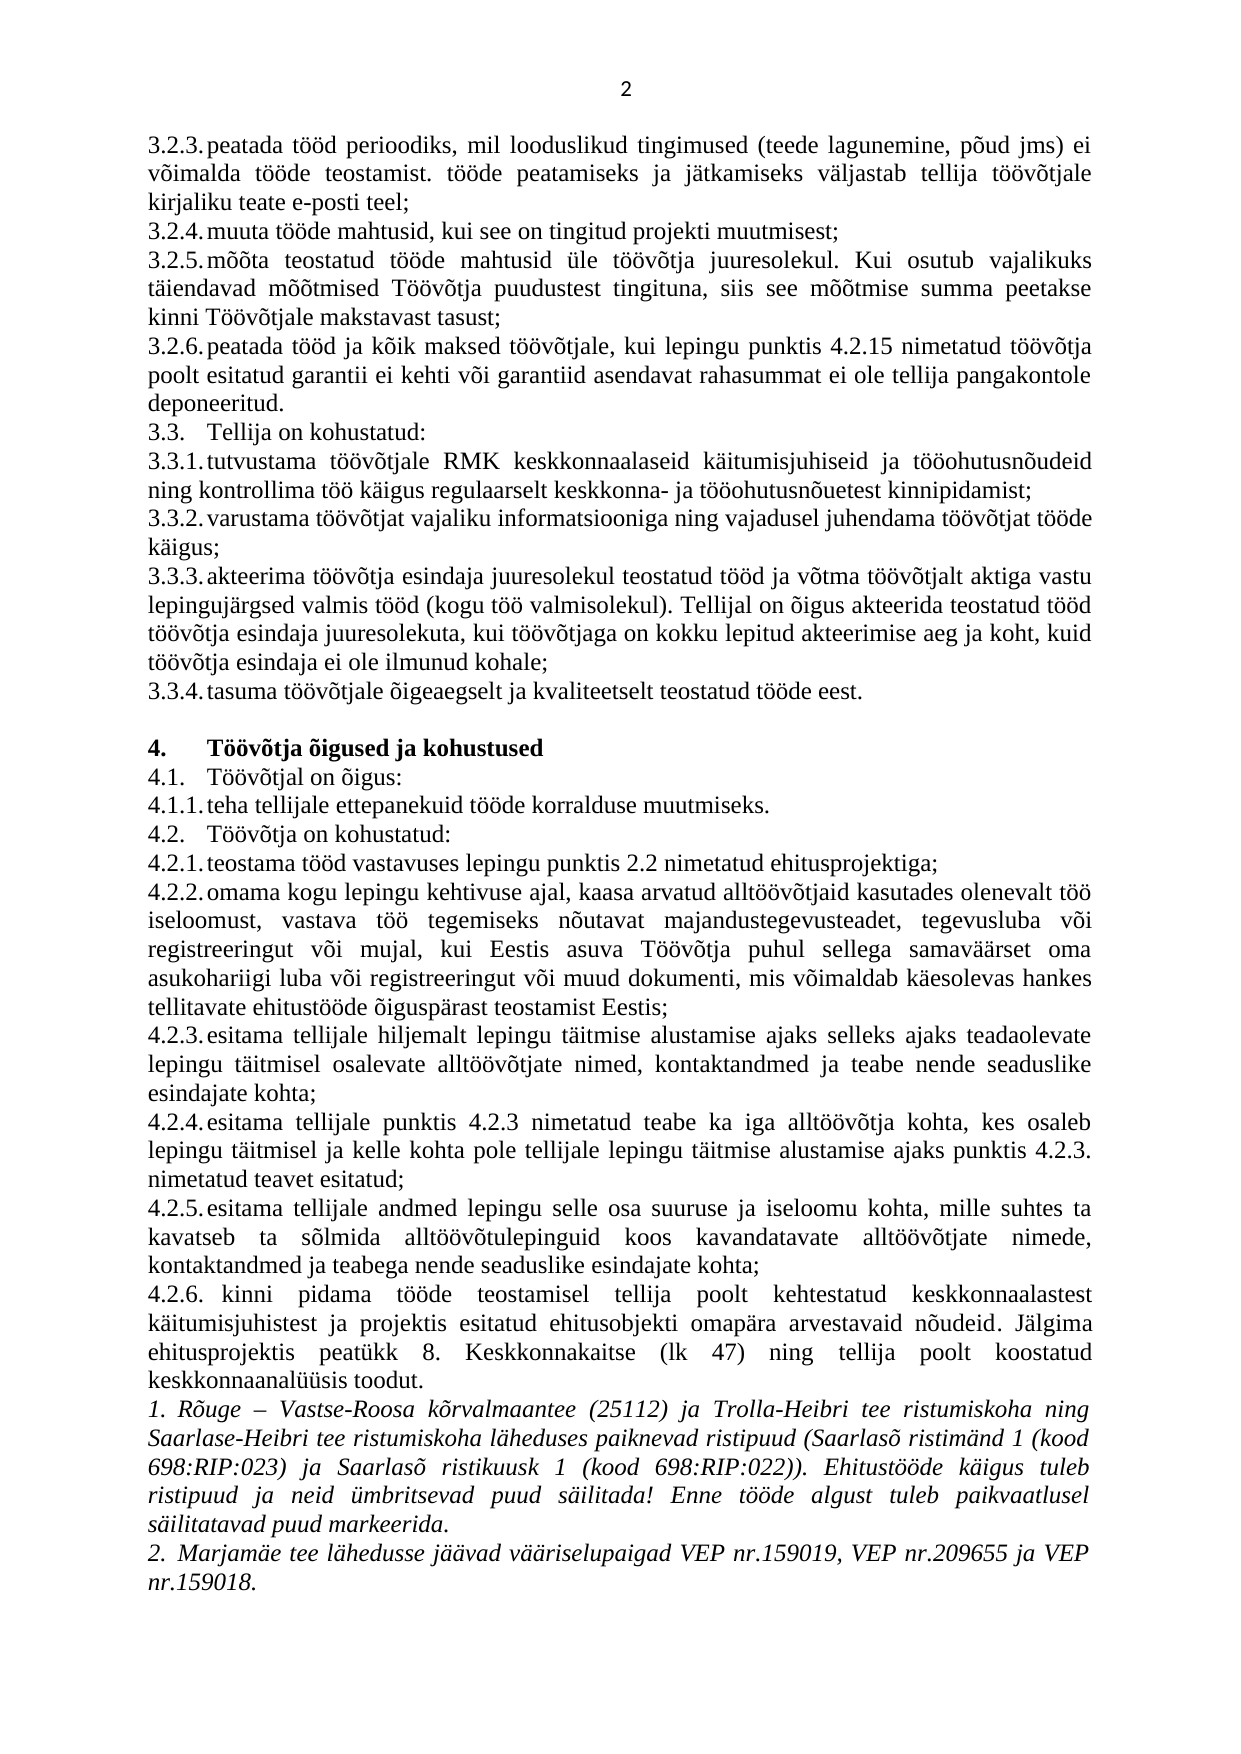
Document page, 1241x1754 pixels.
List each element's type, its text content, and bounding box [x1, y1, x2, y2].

text varustama töövõtjat vajaliku informatsiooniga ning vajadusel juhendama töövõtjat tööde käigus; [148, 503, 1093, 561]
text Tellija on kohustatud: [148, 417, 1093, 446]
text muuta tööde mahtusid, kui see on tingitud projekti muutmisest; [148, 216, 1093, 245]
text omama kogu lepingu kehtivuse ajal, kaasa arvatud alltöövõtjaid kasutades olenevalt töö iseloomust, vastava töö tegemiseks nõutavat majandustegevusteadet, tegevusluba või registreeringut või mujal, kui Eestis asuva Töövõtja puhul sellega samaväärset oma asukohariigi luba või registreeringut või muud dokumenti, mis võimaldab käesolevas hankes tellitavate ehitustööde õiguspärast teostamist Eestis; [148, 877, 1093, 1020]
list Rõuge – Vastse-Roosa kõrvalmaantee (25112) ja Trolla-Heibri tee ristumiskoha ning Saarlase-Heibri tee ristumiskoha läheduses paiknevad ristipuud (Saarlasõ ristimänd 1 (kood 698:RIP:023) ja Saarlasõ ristikuusk 1 (kood 698:RIP:022)). Ehitustööde käigus tuleb ristipuud ja neid ümbritsevad puud säilitada! Enne tööde algust tuleb paikvaatlusel säilitatavad puud markeerida. [148, 1394, 1093, 1538]
text Töövõtja on kohustatud: [148, 819, 1093, 848]
text esitama tellijale punktis 4.2.3 nimetatud teabe ka iga alltöövõtja kohta, kes osaleb lepingu täitmisel ja kelle kohta pole tellijale lepingu täitmise alustamise ajaks punktis 4.2.3. nimetatud teavet esitatud; [148, 1107, 1093, 1193]
text Töövõtjal on õigus: [148, 762, 1093, 790]
list Marjamäe tee lähedusse jäävad vääriselupaigad VEP nr.159019, VEP nr.209655 ja VEP nr.159018. [148, 1538, 1093, 1595]
text peatada tööd perioodiks, mil looduslikud tingimused (teede lagunemine, põud jms) ei võimalda tööde teostamist. tööde peatamiseks ja jätkamiseks väljastab tellija töövõtjale kirjaliku teate e-posti teel; [148, 130, 1093, 216]
text esitama tellijale hiljemalt lepingu täitmise alustamise ajaks selleks ajaks teadaolevate lepingu täitmisel osalevate alltöövõtjate nimed, kontaktandmed ja teabe nende seaduslike esindajate kohta; [148, 1020, 1093, 1107]
text Töövõtja õigused ja kohustused [148, 733, 1093, 762]
text tutvustama töövõtjale RMK keskkonnaalaseid käitumisjuhiseid ja tööohutusnõudeid ning kontrollima töö käigus regulaarselt keskkonna- ja tööohutusnõuetest kinnipidamist; [148, 446, 1093, 503]
text tasuma töövõtjale õigeaegselt ja kvaliteetselt teostatud tööde eest. [148, 676, 1093, 705]
text peatada tööd ja kõik maksed töövõtjale, kui lepingu punktis 4.2.15 nimetatud töövõtja poolt esitatud garantii ei kehti või garantiid asendavat rahasummat ei ole tellija pangakontole deponeeritud. [148, 331, 1093, 417]
text esitama tellijale andmed lepingu selle osa suuruse ja iseloomu kohta, mille suhtes ta kavatseb ta sõlmida alltöövõtulepinguid koos kavandatavate alltöövõtjate nimede, kontaktandmed ja teabega nende seaduslike esindajate kohta; [148, 1193, 1093, 1279]
text teha tellijale ettepanekuid tööde korralduse muutmiseks. [148, 790, 1093, 819]
text akteerima töövõtja esindaja juuresolekul teostatud tööd ja võtma töövõtjalt aktiga vastu lepingujärgsed valmis tööd (kogu töö valmisolekul). Tellijal on õigus akteerida teostatud tööd töövõtja esindaja juuresolekuta, kui töövõtjaga on kokku lepitud akteerimise aeg ja koht, kuid töövõtja esindaja ei ole ilmunud kohale; [148, 561, 1093, 676]
text teostama tööd vastavuses lepingu punktis 2.2 nimetatud ehitusprojektiga; [148, 848, 1093, 877]
text mõõta teostatud tööde mahtusid üle töövõtja juuresolekul. Kui osutub vajalikuks täiendavad mõõtmised Töövõtja puudustest tingituna, siis see mõõtmise summa peetakse kinni Töövõtjale makstavast tasust; [148, 245, 1093, 331]
text kinni pidama tööde teostamisel tellija poolt kehtestatud keskkonnaalastest käitumisjuhistest ja projektis esitatud ehitusobjekti omapära arvestavaid nõudeid. Jälgima ehitusprojektis peatükk 8. Keskkonnakaitse (lk 47) ning tellija poolt koostatud keskkonnaanalüüsis toodut. [148, 1279, 1093, 1394]
